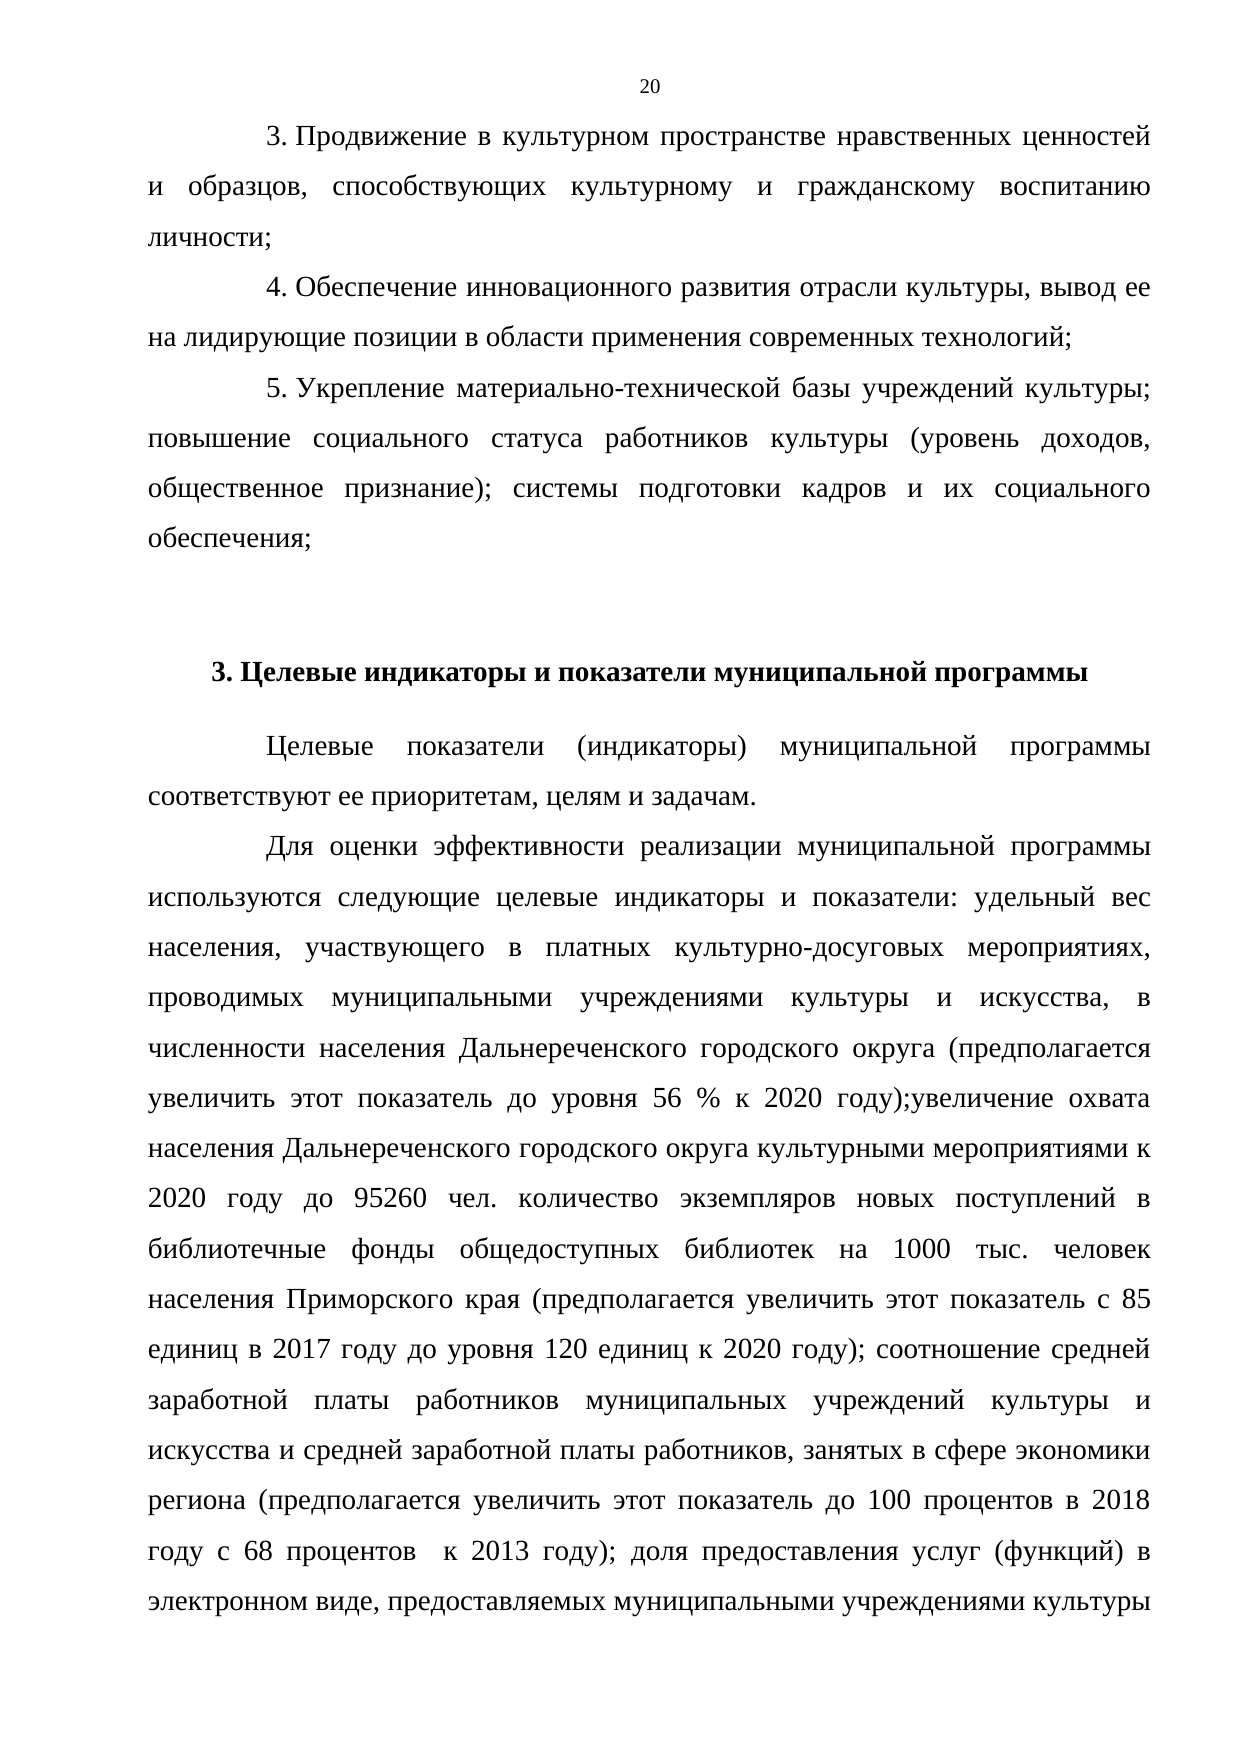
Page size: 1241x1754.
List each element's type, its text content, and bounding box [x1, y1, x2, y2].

subtitle 3. Целевые индикаторы и показатели муниципальной программы [148, 654, 1152, 688]
list Обеспечение инновационного развития отрасли культуры, вывод ее на лидирующие позиции в области применения современных технологий; [148, 269, 1152, 353]
text Целевые показатели (индикаторы) муниципальной программы соответствуют ее приоритетам, целям и задачам. [148, 728, 1152, 812]
list Укрепление материально-технической базы учреждений культуры; повышение социального статуса работников культуры (уровень доходов, общественное признание); системы подготовки кадров и их социального обеспечения; [148, 370, 1152, 554]
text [148, 828, 1152, 1617]
list Продвижение в культурном пространстве нравственных ценностей и образцов, способствующих культурному и гражданскому воспитанию личности; [148, 118, 1152, 252]
